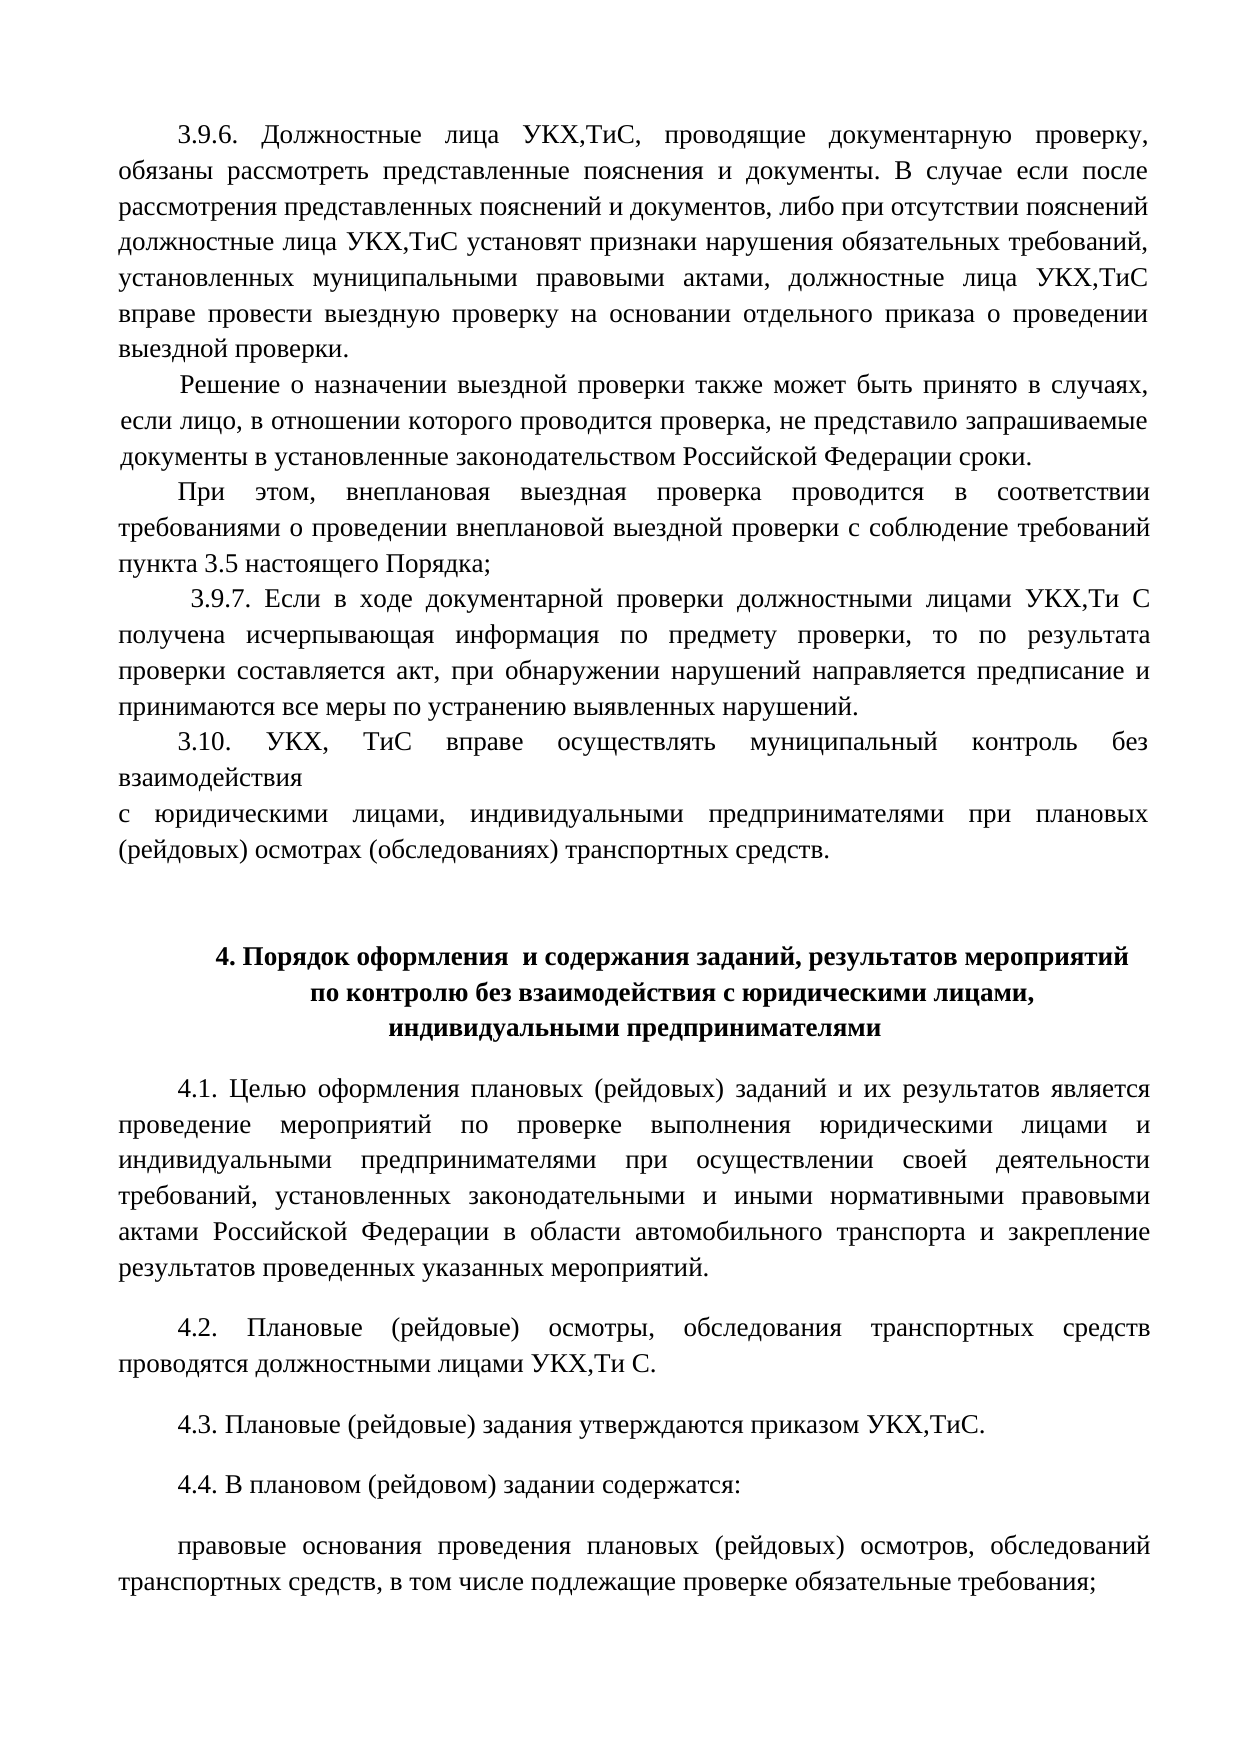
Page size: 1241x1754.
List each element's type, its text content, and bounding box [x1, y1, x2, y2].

text 3.9.7. Если в ходе документарной проверки должностными лицами УКХ,Ти С получена исчерпывающая информация по предмету проверки, то по результата проверки составляется акт, при обнаружении нарушений направляется предписание и принимаются все меры по устранению выявленных нарушений. [118, 583, 1152, 721]
text При этом, внеплановая выездная проверка проводится в соответствии требованиями о проведении внеплановой выездной проверки с соблюдение требований пункта 3.5 настоящего Порядка; [118, 475, 1152, 578]
text 3.10. УКХ, ТиС вправе осуществлять муниципальный контроль без взаимодействия с юридическими лицами, индивидуальными предпринимателями при плановых (рейдовых) осмотрах (обследованиях) транспортных средств. [118, 726, 1149, 864]
text 3.9.6. Должностные лица УКХ,ТиС, проводящие документарную проверку, обязаны рассмотреть представленные пояснения и документы. В случае если после рассмотрения представленных пояснений и документов, либо при отсутствии пояснений должностные лица УКХ,ТиС установят признаки нарушения обязательных требований, установленных муниципальными правовыми актами, должностные лица УКХ,ТиС вправе провести выездную проверку на основании отдельного приказа о проведении выездной проверки. [118, 118, 1149, 364]
text 4.3. Плановые (рейдовые) задания утверждаются приказом УКХ,ТиС. [118, 1408, 1152, 1439]
text по контролю без взаимодействия с юридическими лицами, индивидуальными предпринимателями [118, 976, 1152, 1042]
text 4.1. Целью оформления плановых (рейдовых) заданий и их результатов является проведение мероприятий по проверке выполнения юридическими лицами и индивидуальными предпринимателями при осуществлении своей деятельности требований, установленных законодательными и иными нормативными правовыми актами Российской Федерации в области автомобильного транспорта и закрепление результатов проведенных указанных мероприятий. [118, 1072, 1152, 1282]
text правовые основания проведения плановых (рейдовых) осмотров, обследований транспортных средств, в том числе подлежащие проверке обязательные требования; [118, 1529, 1152, 1596]
text 4. Порядок оформления и содержания заданий, результатов мероприятий [118, 940, 1152, 971]
text 4.2. Плановые (рейдовые) осмотры, обследования транспортных средств проводятся должностными лицами УКХ,Ти С. [118, 1311, 1152, 1378]
text 4.4. В плановом (рейдовом) задании содержатся: [118, 1469, 1152, 1500]
text Решение о назначении выездной проверки также может быть принято в случаях, если лицо, в отношении которого проводится проверка, не представило запрашиваемые документы в установленные законодательством Российской Федерации сроки. [120, 368, 1149, 471]
